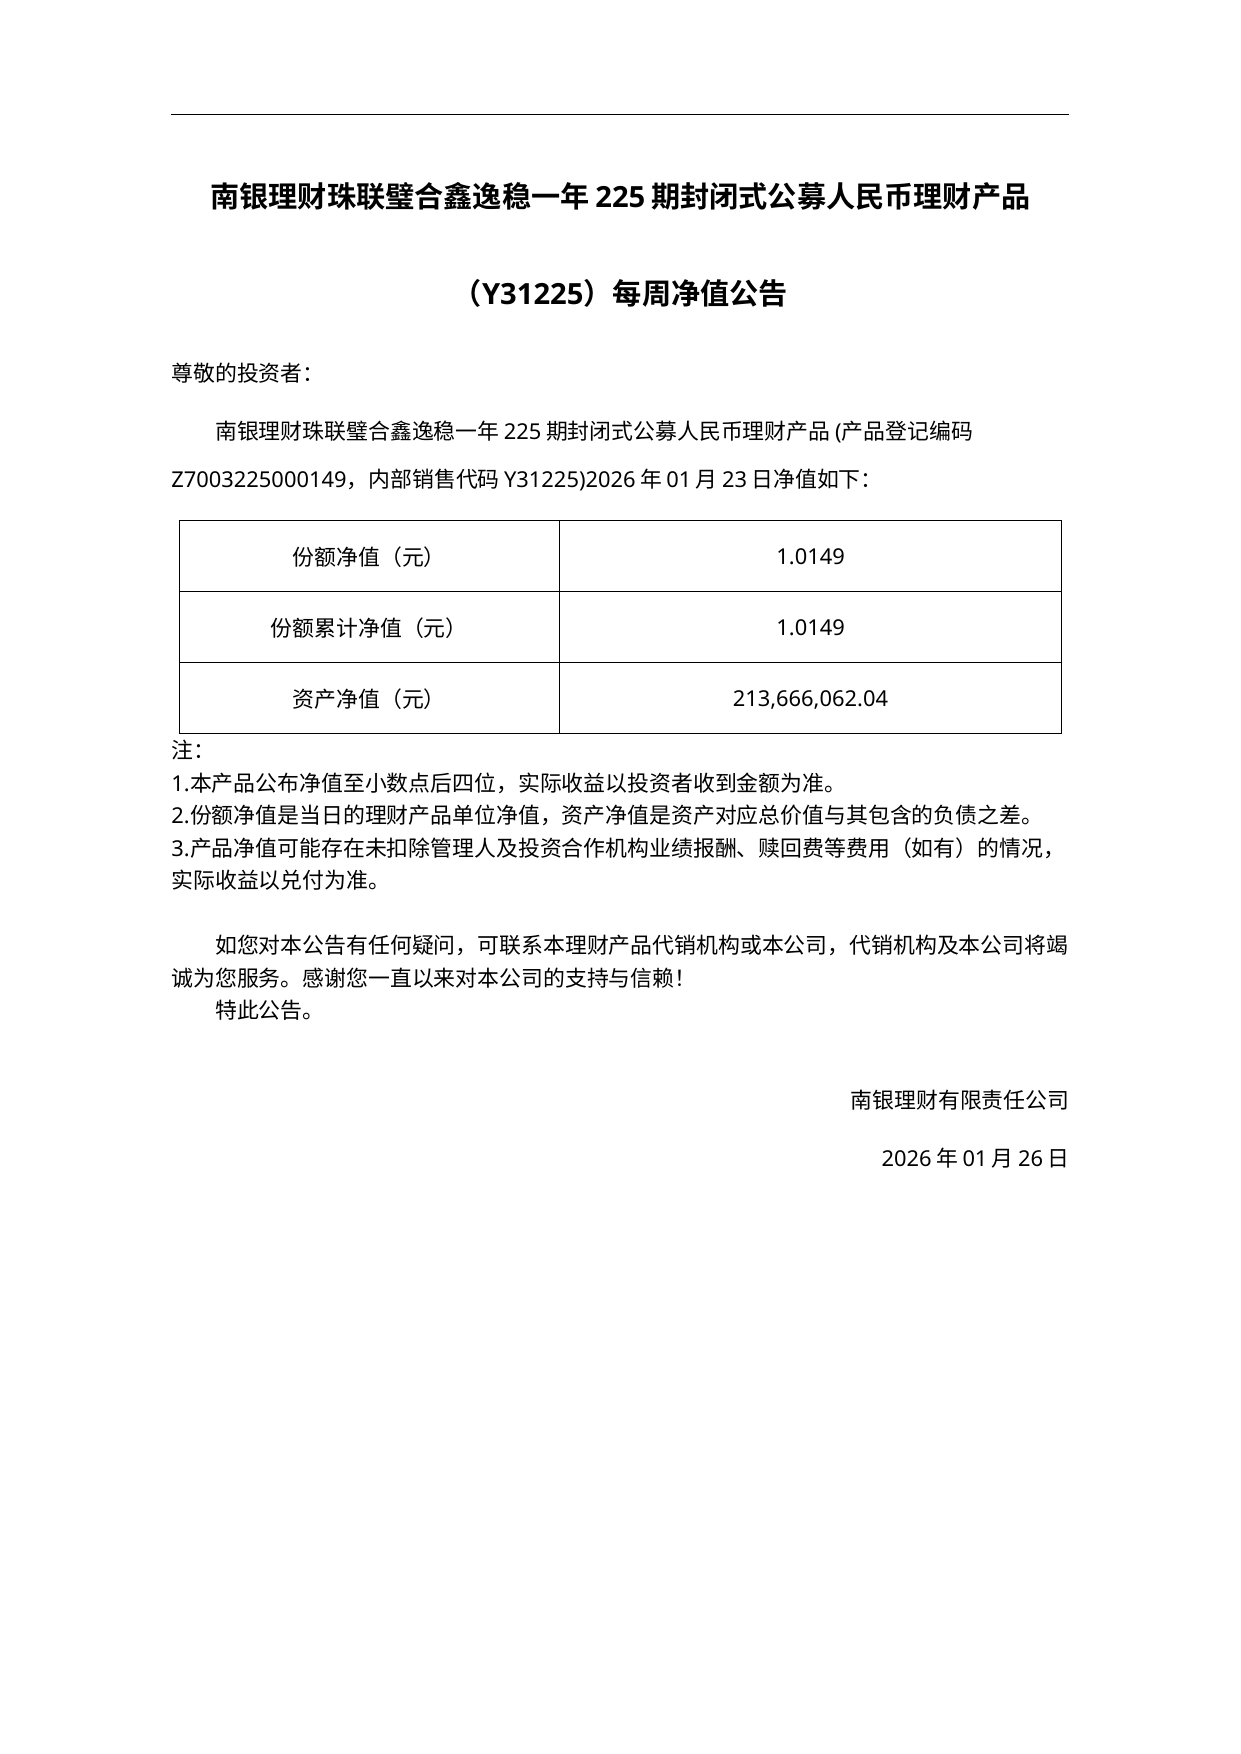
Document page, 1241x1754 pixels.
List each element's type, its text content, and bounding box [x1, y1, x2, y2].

table_cell 资产净值（元） [180, 663, 559, 733]
text 特此公告。 [171, 993, 1069, 1025]
table_header 份额净值（元） [180, 521, 559, 591]
text 南银理财珠联璧合鑫逸稳一年225期封闭式公募人民币理财产品（Y31225）每周净值公告 [171, 162, 1069, 324]
table_cell 1.0149 [560, 592, 1061, 662]
text 如您对本公告有任何疑问，可联系本理财产品代销机构或本公司，代销机构及本公司将竭诚为您服务。感谢您一直以来对本公司的支持与信赖！ [171, 928, 1069, 993]
text 2.份额净值是当日的理财产品单位净值，资产净值是资产对应总价值与其包含的负债之差。 [171, 798, 1069, 830]
table_header 1.0149 [560, 521, 1061, 591]
text 1.本产品公布净值至小数点后四位，实际收益以投资者收到金额为准。 [171, 765, 1069, 798]
text 尊敬的投资者： [171, 355, 1069, 388]
text 3.产品净值可能存在未扣除管理人及投资合作机构业绩报酬、赎回费等费用（如有）的情况，实际收益以兑付为准。 [171, 830, 1069, 895]
text 南银理财珠联璧合鑫逸稳一年225期封闭式公募人民币理财产品 (产品登记编码Z7003225000149，内部销售代码Y31225)2026年01月23日净值如下： [171, 413, 1069, 494]
text 2026年01月26日 [171, 1140, 1069, 1173]
table_cell 213,666,062.04 [560, 663, 1061, 733]
text 注： [171, 733, 1069, 765]
table_cell 份额累计净值（元） [180, 592, 559, 662]
text 南银理财有限责任公司 [171, 1082, 1069, 1115]
